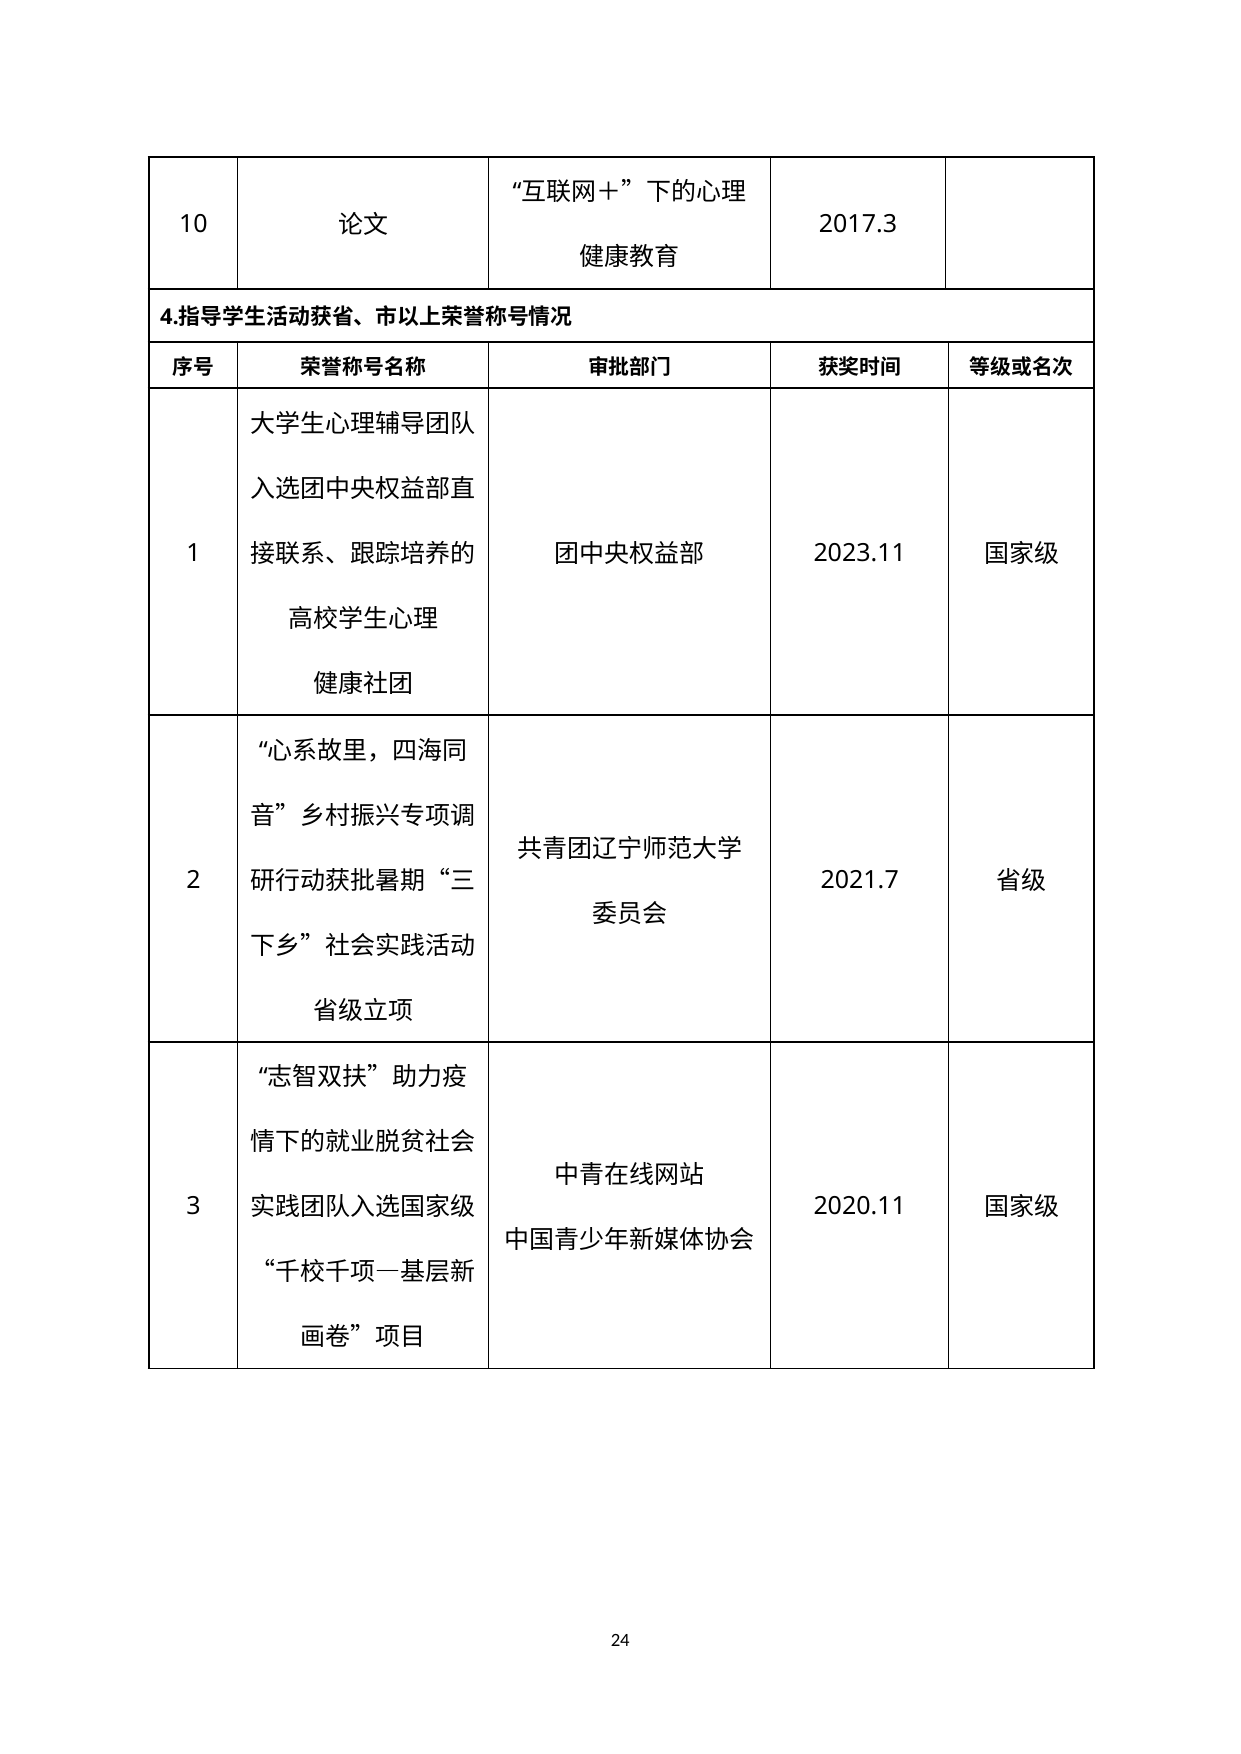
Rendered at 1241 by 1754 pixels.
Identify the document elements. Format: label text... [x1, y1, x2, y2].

table_cell 10 [150, 158, 237, 287]
table_cell 等级或名次 [949, 343, 1093, 387]
table_cell “互联网＋”下的心理 健康教育 [489, 158, 770, 287]
table_cell 4.指导学生活动获省、市以上荣誉称号情况 [150, 290, 1093, 341]
table_cell 大学生心理辅导团队入选团中央权益部直接联系、跟踪培养的高校学生心理 健康社团 [238, 389, 488, 714]
table_cell 2021.7 [771, 716, 948, 1041]
table_cell 省级 [949, 716, 1093, 1041]
table_cell 2020.11 [771, 1043, 948, 1367]
table_cell 2017.3 [771, 158, 945, 287]
table_cell 获奖时间 [771, 343, 948, 387]
table_cell “志智双扶”助力疫情下的就业脱贫社会实践团队入选国家级“千校千项—基层新画卷”项目 [238, 1043, 488, 1367]
table_cell 3 [150, 1043, 237, 1367]
table_cell 共青团辽宁师范大学 委员会 [489, 716, 770, 1041]
table_cell 2 [150, 716, 237, 1041]
table_cell 国家级 [949, 1043, 1093, 1367]
table_cell 国家级 [949, 389, 1093, 714]
table_cell 序号 [150, 343, 237, 387]
table_cell 论文 [238, 158, 488, 287]
table_cell 中青在线网站 中国青少年新媒体协会 [489, 1043, 770, 1367]
table_cell “心系故里，四海同音”乡村振兴专项调研行动获批暑期“三下乡”社会实践活动省级立项 [238, 716, 488, 1041]
table_cell 审批部门 [489, 343, 770, 387]
table_cell 1 [150, 389, 237, 714]
table_cell 团中央权益部 [489, 389, 770, 714]
table_cell 2023.11 [771, 389, 948, 714]
table_cell 荣誉称号名称 [238, 343, 488, 387]
table_cell [946, 158, 1093, 287]
